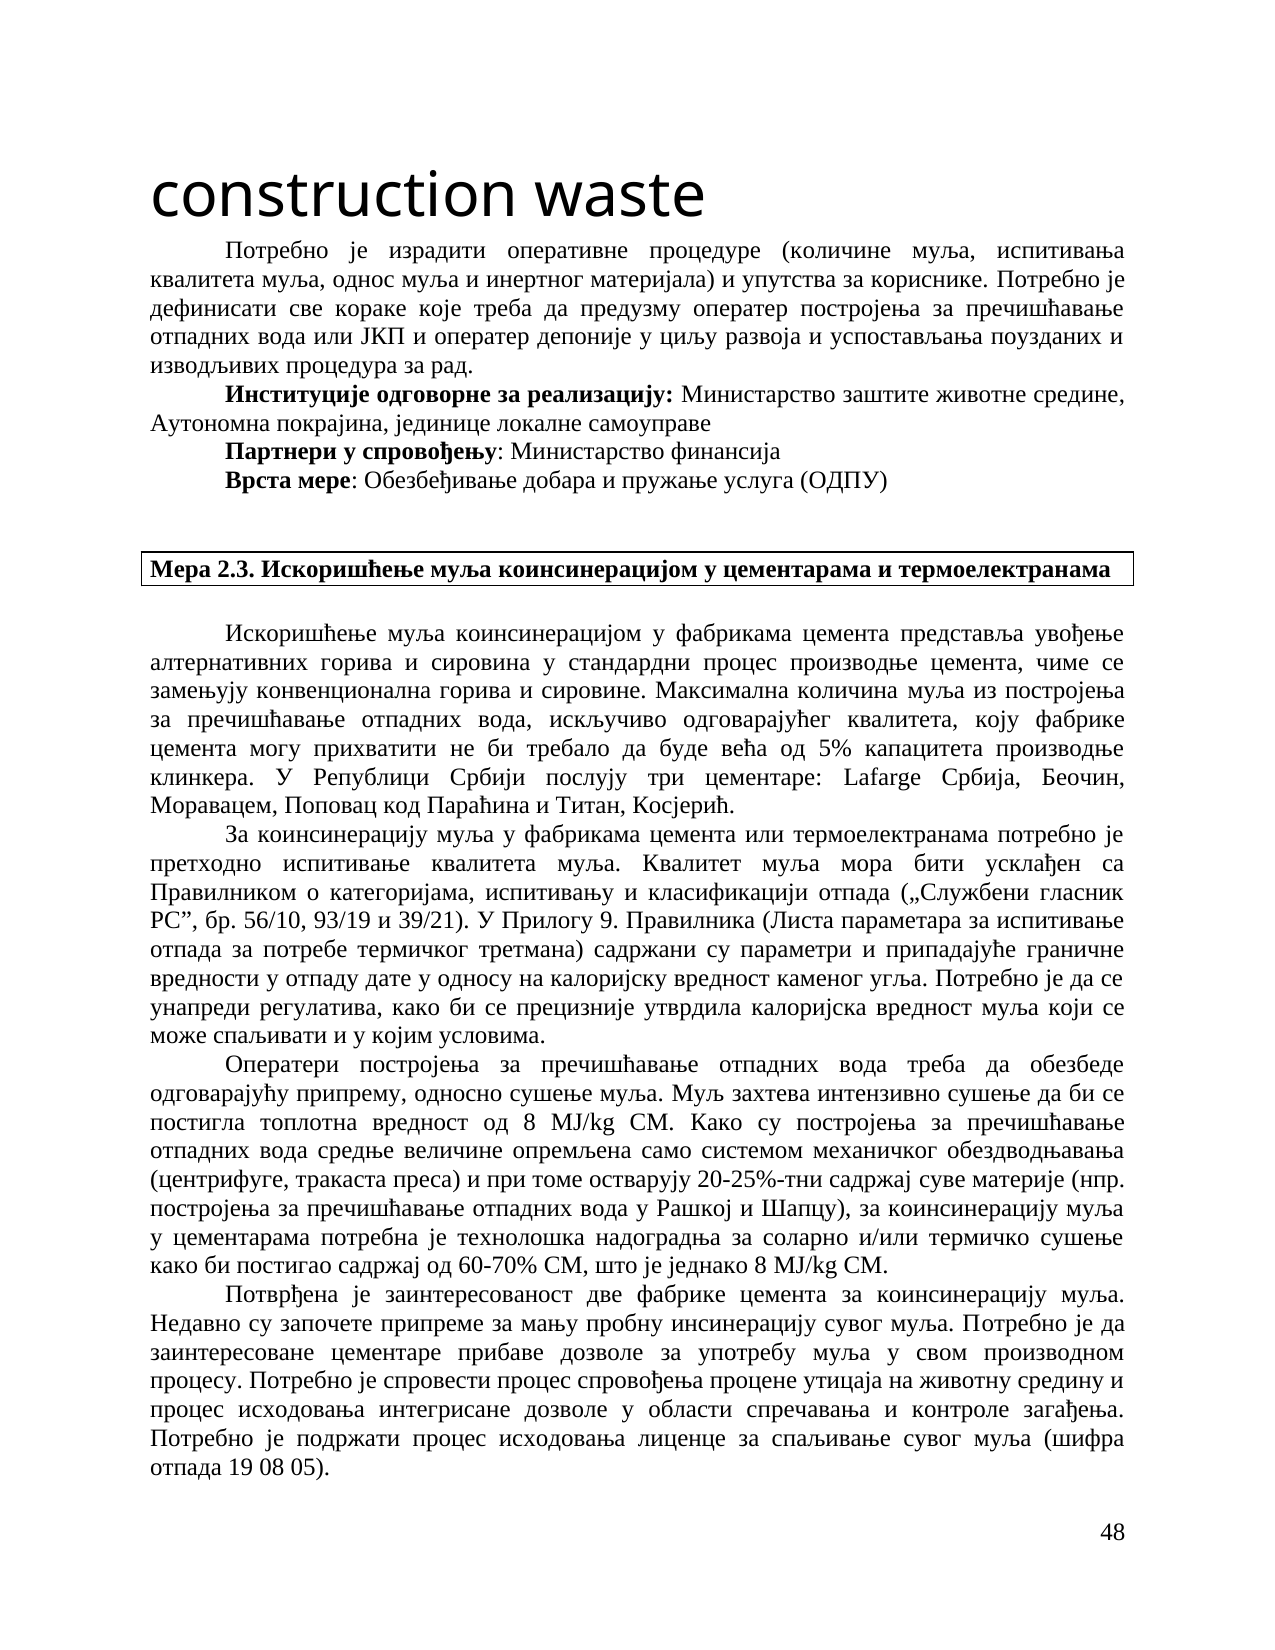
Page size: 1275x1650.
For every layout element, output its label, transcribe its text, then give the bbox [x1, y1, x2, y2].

text Институције одговорне за реализацију: Министарство заштите животне средине, Аутономна покрајина, јединице локалне самоуправе [150, 379, 1125, 436]
text Мера 2.3. Искоришћење муља коинсинерацијом у цементарама и термоелектранама [142, 553, 1133, 585]
text Искоришћење муља коинсинерацијом у фабрикама цемента представља увођење алтернативних горива и сировина у стандардни процес производње цемента, чиме се замењују конвенционална горива и сировине. Максимална количина муља из постројења за пречишћавање отпадних вода, искључиво одговарајућег квалитета, коју фабрике цемента могу прихватити не би требало да буде већа од 5% капацитета производње клинкера. У Републици Србији послују три цементаре: Lafarge Србија, Беочин, Моравацем, Поповац код Параћина и Титан, Косјерић. [150, 618, 1125, 819]
text Оператери постројења за пречишћавање отпадних вода треба да обезбеде одговарајућу припрему, односно сушење муља. Муљ захтева интензивно сушење да би се постигла топлотна вредност од 8 MJ/kg СМ. Како су постројења за пречишћавање отпадних вода средње величине опремљена само системом механичког обездводњавања (центрифуге, тракаста преса) и при томе остварују 20-25%-тни садржај суве материје (нпр. постројења за пречишћавање отпадних вода у Рашкој и Шапцу), за коинсинерацију муља у цементарама потребна је технолошка надоградња за соларно и/или термичко сушење како би постигао садржај од 60-70% СМ, што је једнако 8 МJ/kg СМ. [150, 1049, 1125, 1279]
text Потврђена је заинтересованост две фабрике цемента за коинсинерацију муља. Недавно су започете припреме за мању пробну инсинерацију сувог муља. Потребно је да заинтересоване цементаре прибаве дозволе за употребу муља у свом производном процесу. Потребно је спровести процес спровођења процене утицаја на животну средину и процес исходовања интегрисане дозволе у области спречавања и контроле загађења. Потребно је подржати процес исходовања лиценце за спаљивање сувог муља (шифра отпада 19 08 05). [150, 1279, 1125, 1480]
text За коинсинерацију муља у фабрикама цемента или термоелектранама потребно је претходно испитивање квалитета муља. Квалитет муља мора бити усклађен са Правилником о категоријама, испитивању и класификацији отпада („Службени гласник РС”, бр. 56/10, 93/19 и 39/21). У Прилогу 9. Правилника (Листа параметара за испитивање отпада за потребе термичког третмана) садржани су параметри и припадајуће граничне вредности у отпаду дате у односу на калоријску вредност каменог угља. Потребно је да се унапреди регулатива, како би се прецизније утврдила калоријска вредност муља који се може спаљивати и у којим условима. [150, 819, 1125, 1049]
text construction waste [150, 150, 1125, 235]
text Потребно је израдити оперативне процедуре (количине муља, испитивања квалитета муља, однос муља и инертног материјала) и упутства за кориснике. Потребно је дефинисати све кораке које треба да предузму оператер постројења за пречишћавање отпадних вода или ЈКП и оператер депоније у циљу развоја и успостављања поузданих и изводљивих процедура за рад. [150, 235, 1125, 379]
text Врста мере: Обезбеђивање добара и пружање услуга (ОДПУ) [150, 465, 1125, 494]
text Партнери у спровођењу: Министарство финансија [150, 436, 1125, 465]
